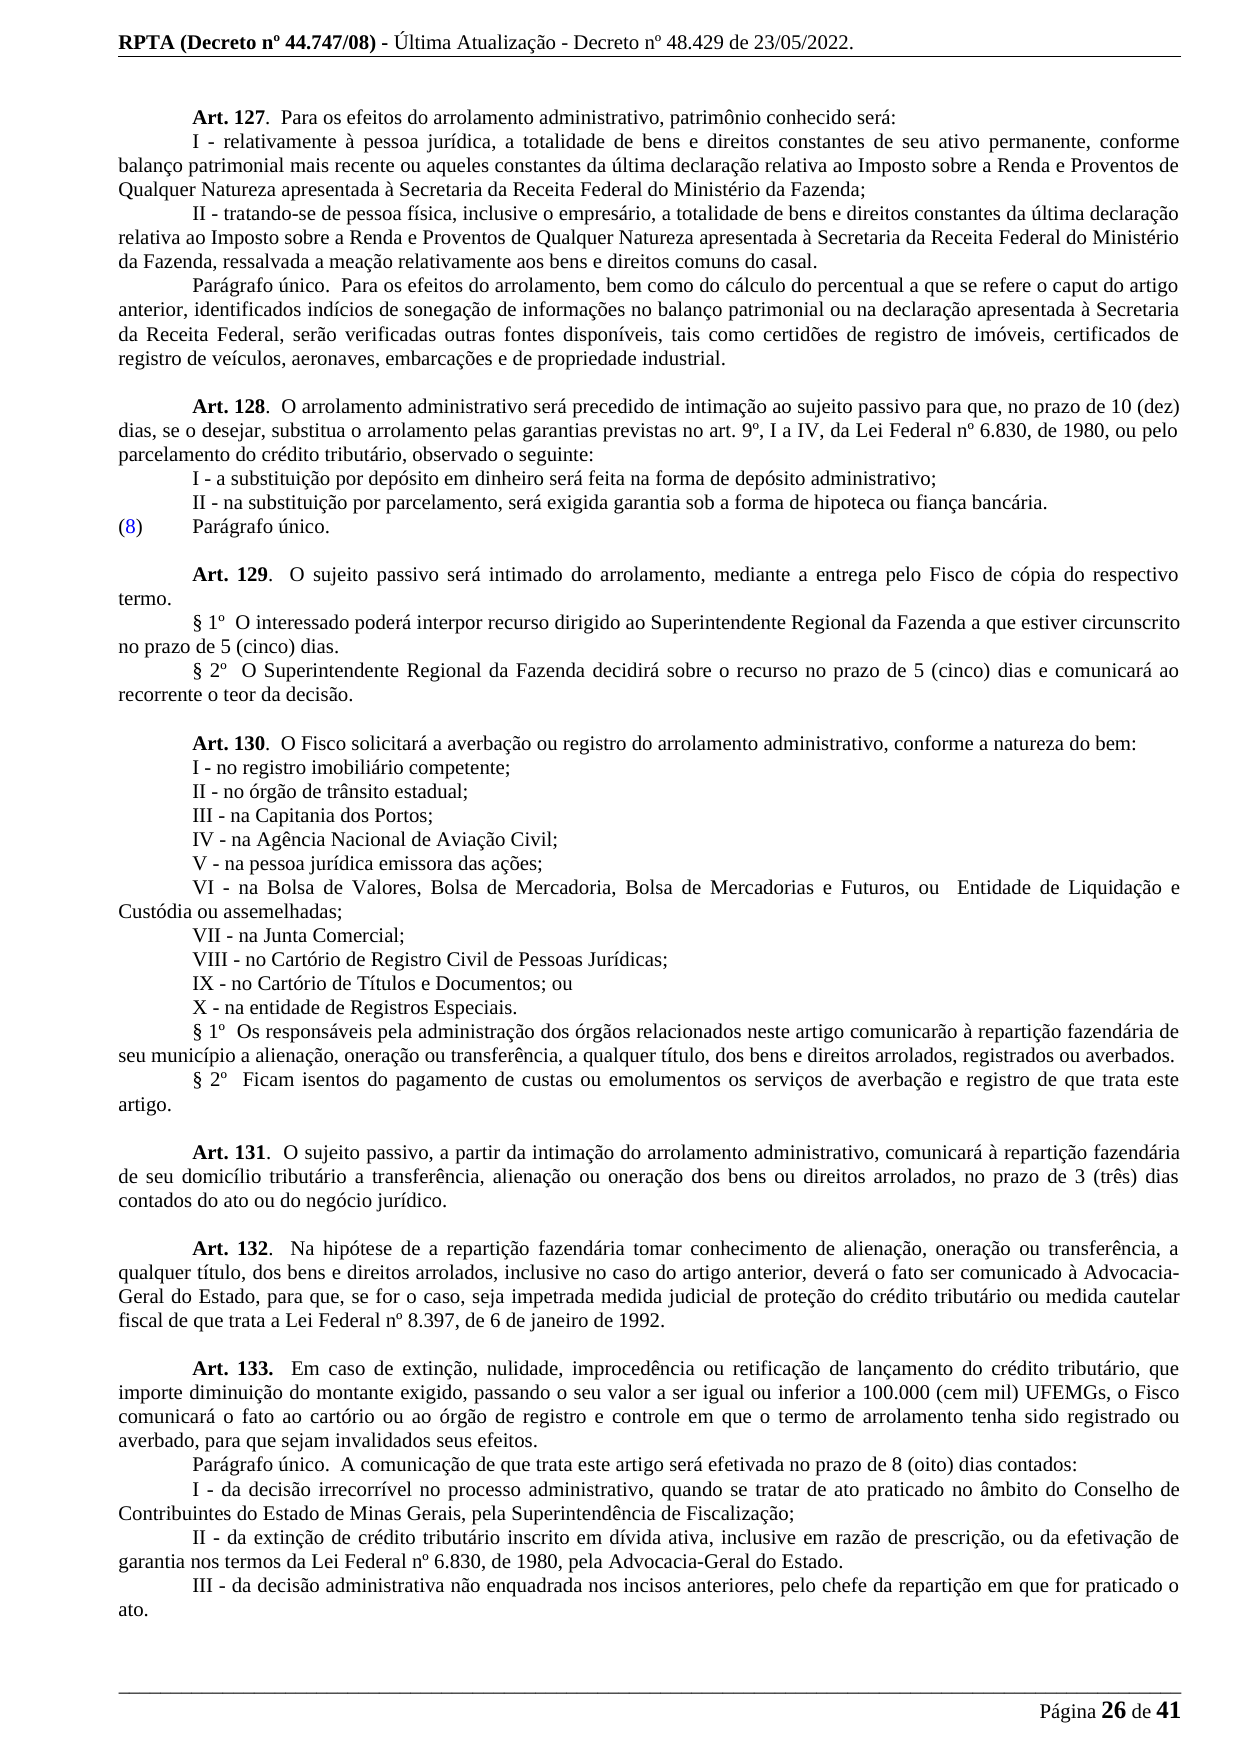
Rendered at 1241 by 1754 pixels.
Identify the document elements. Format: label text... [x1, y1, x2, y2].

text (8) Parágrafo único. [118, 514, 1181, 538]
text X - na entidade de Registros Especiais. [118, 995, 1181, 1019]
text IV - na Agência Nacional de Aviação Civil; [118, 827, 1181, 851]
text IX - no Cartório de Títulos e Documentos; ou [118, 971, 1181, 995]
text Art. 130. O Fisco solicitará a averbação ou registro do arrolamento administrativo, conforme a natureza do bem: [118, 731, 1181, 754]
text Art. 128. O arrolamento administrativo será precedido de intimação ao sujeito passivo para que, no prazo de 10 (dez) dias, se o desejar, substitua o arrolamento pelas garantias previstas no art. 9º, I a IV, da Lei Federal nº 6.830, de 1980, ou pelo parcelamento do crédito tributário, observado o seguinte: [118, 394, 1181, 466]
text III - na Capitania dos Portos; [118, 803, 1181, 827]
text VIII - no Cartório de Registro Civil de Pessoas Jurídicas; [118, 947, 1181, 971]
text I - a substituição por depósito em dinheiro será feita na forma de depósito administrativo; [118, 466, 1181, 490]
text I - no registro imobiliário competente; [118, 754, 1181, 779]
text Art. 129. O sujeito passivo será intimado do arrolamento, mediante a entrega pelo Fisco de cópia do respectivo termo. [118, 562, 1181, 610]
text II - da extinção de crédito tributário inscrito em dívida ativa, inclusive em razão de prescrição, ou da efetivação de garantia nos termos da Lei Federal nº 6.830, de 1980, pela Advocacia-Geral do Estado. [118, 1524, 1181, 1573]
text § 1º Os responsáveis pela administração dos órgãos relacionados neste artigo comunicarão à repartição fazendária de seu município a alienação, oneração ou transferência, a qualquer título, dos bens e direitos arrolados, registrados ou averbados. [118, 1019, 1181, 1067]
text II - no órgão de trânsito estadual; [118, 779, 1181, 803]
text Art. 132. Na hipótese de a repartição fazendária tomar conhecimento de alienação, oneração ou transferência, a qualquer título, dos bens e direitos arrolados, inclusive no caso do artigo anterior, deverá o fato ser comunicado à Advocacia-Geral do Estado, para que, se for o caso, seja impetrada medida judicial de proteção do crédito tributário ou medida cautelar fiscal de que trata a Lei Federal nº 8.397, de 6 de janeiro de 1992. [118, 1236, 1181, 1332]
text § 1º O interessado poderá interpor recurso dirigido ao Superintendente Regional da Fazenda a que estiver circunscrito no prazo de 5 (cinco) dias. [118, 610, 1181, 658]
text V - na pessoa jurídica emissora das ações; [118, 851, 1181, 875]
text II - na substituição por parcelamento, será exigida garantia sob a forma de hipoteca ou fiança bancária. [118, 490, 1181, 514]
text VI - na Bolsa de Valores, Bolsa de Mercadoria, Bolsa de Mercadorias e Futuros, ou Entidade de Liquidação e Custódia ou assemelhadas; [118, 875, 1181, 923]
text § 2º O Superintendente Regional da Fazenda decidirá sobre o recurso no prazo de 5 (cinco) dias e comunicará ao recorrente o teor da decisão. [118, 658, 1181, 706]
text III - da decisão administrativa não enquadrada nos incisos anteriores, pelo chefe da repartição em que for praticado o ato. [118, 1573, 1181, 1621]
text I - relativamente à pessoa jurídica, a totalidade de bens e direitos constantes de seu ativo permanente, conforme balanço patrimonial mais recente ou aqueles constantes da última declaração relativa ao Imposto sobre a Renda e Proventos de Qualquer Natureza apresentada à Secretaria da Receita Federal do Ministério da Fazenda; [118, 129, 1181, 201]
text I - da decisão irrecorrível no processo administrativo, quando se tratar de ato praticado no âmbito do Conselho de Contribuintes do Estado de Minas Gerais, pela Superintendência de Fiscalização; [118, 1476, 1181, 1524]
text § 2º Ficam isentos do pagamento de custas ou emolumentos os serviços de averbação e registro de que trata este artigo. [118, 1067, 1181, 1116]
text Art. 127. Para os efeitos do arrolamento administrativo, patrimônio conhecido será: [118, 105, 1181, 129]
text Parágrafo único. Para os efeitos do arrolamento, bem como do cálculo do percentual a que se refere o caput do artigo anterior, identificados indícios de sonegação de informações no balanço patrimonial ou na declaração apresentada à Secretaria da Receita Federal, serão verificadas outras fontes disponíveis, tais como certidões de registro de imóveis, certificados de registro de veículos, aeronaves, embarcações e de propriedade industrial. [118, 273, 1181, 369]
text Art. 131. O sujeito passivo, a partir da intimação do arrolamento administrativo, comunicará à repartição fazendária de seu domicílio tributário a transferência, alienação ou oneração dos bens ou direitos arrolados, no prazo de 3 (três) dias contados do ato ou do negócio jurídico. [118, 1139, 1181, 1212]
text Parágrafo único. A comunicação de que trata este artigo será efetivada no prazo de 8 (oito) dias contados: [118, 1452, 1181, 1476]
text Art. 133. Em caso de extinção, nulidade, improcedência ou retificação de lançamento do crédito tributário, que importe diminuição do montante exigido, passando o seu valor a ser igual ou inferior a 100.000 (cem mil) UFEMGs, o Fisco comunicará o fato ao cartório ou ao órgão de registro e controle em que o termo de arrolamento tenha sido registrado ou averbado, para que sejam invalidados seus efeitos. [118, 1356, 1181, 1452]
text VII - na Junta Comercial; [118, 923, 1181, 947]
text II - tratando-se de pessoa física, inclusive o empresário, a totalidade de bens e direitos constantes da última declaração relativa ao Imposto sobre a Renda e Proventos de Qualquer Natureza apresentada à Secretaria da Receita Federal do Ministério da Fazenda, ressalvada a meação relativamente aos bens e direitos comuns do casal. [118, 201, 1181, 273]
